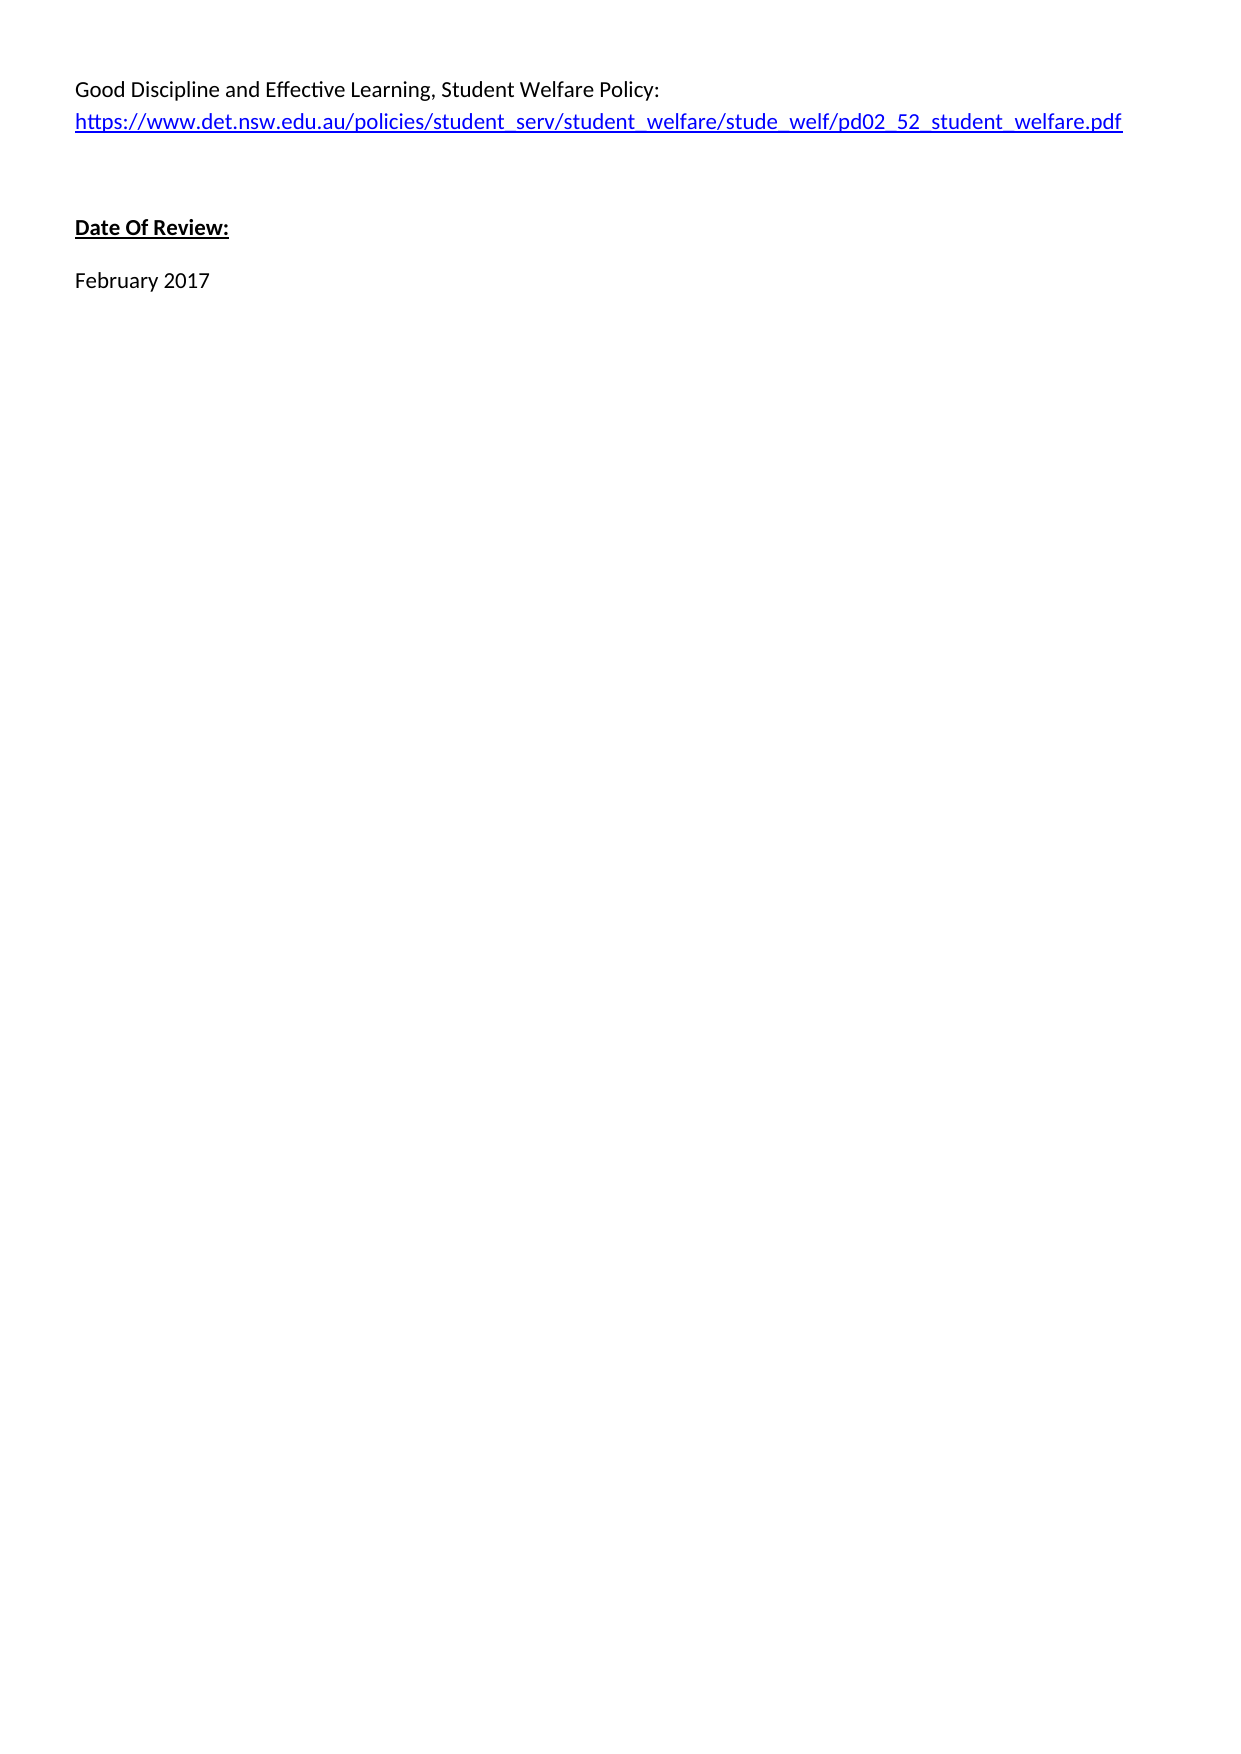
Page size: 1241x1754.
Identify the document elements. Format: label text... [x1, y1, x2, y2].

text February 2017 [75, 266, 1165, 294]
text Good Discipline and Effective Learning, Student Welfare Policy: https://www.det.nsw.edu.au/policies/student_serv/student_welfare/stude_welf/pd02_52_student_welfare.pdf [75, 75, 1165, 135]
text Date Of Review: [75, 213, 1165, 241]
